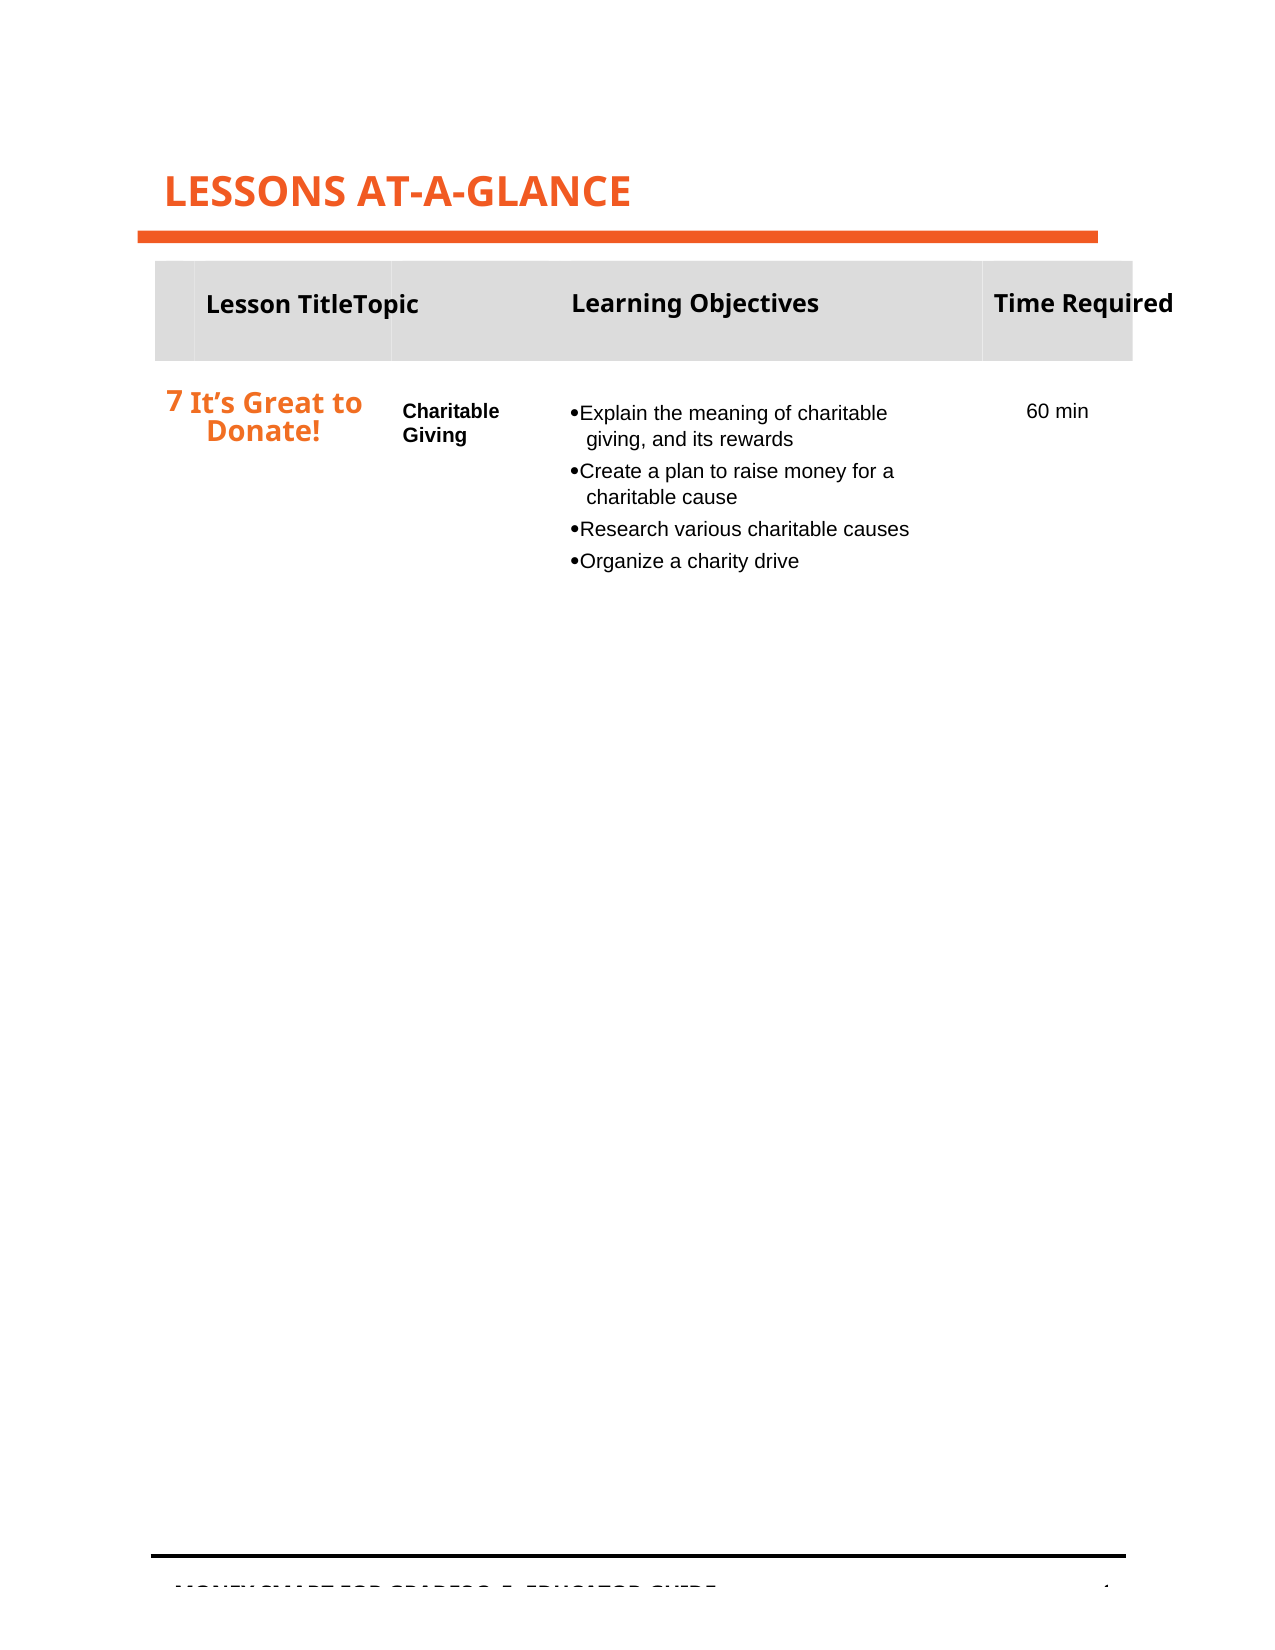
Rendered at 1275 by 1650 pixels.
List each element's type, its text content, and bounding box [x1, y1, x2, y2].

text Research various charitable causes [571, 517, 950, 541]
text Explain the meaning of charitable giving, and its rewards [571, 400, 950, 451]
subtitle Charitable Giving [402, 399, 501, 447]
text Organize a charity drive [571, 549, 950, 573]
text 60 min [1026, 399, 1144, 423]
text LESSONS AT-A-GLANCE [163, 162, 1144, 219]
text Create a plan to raise money for a charitable cause [571, 459, 897, 509]
subtitle 7 It’s Great to Donate! [166, 388, 372, 450]
